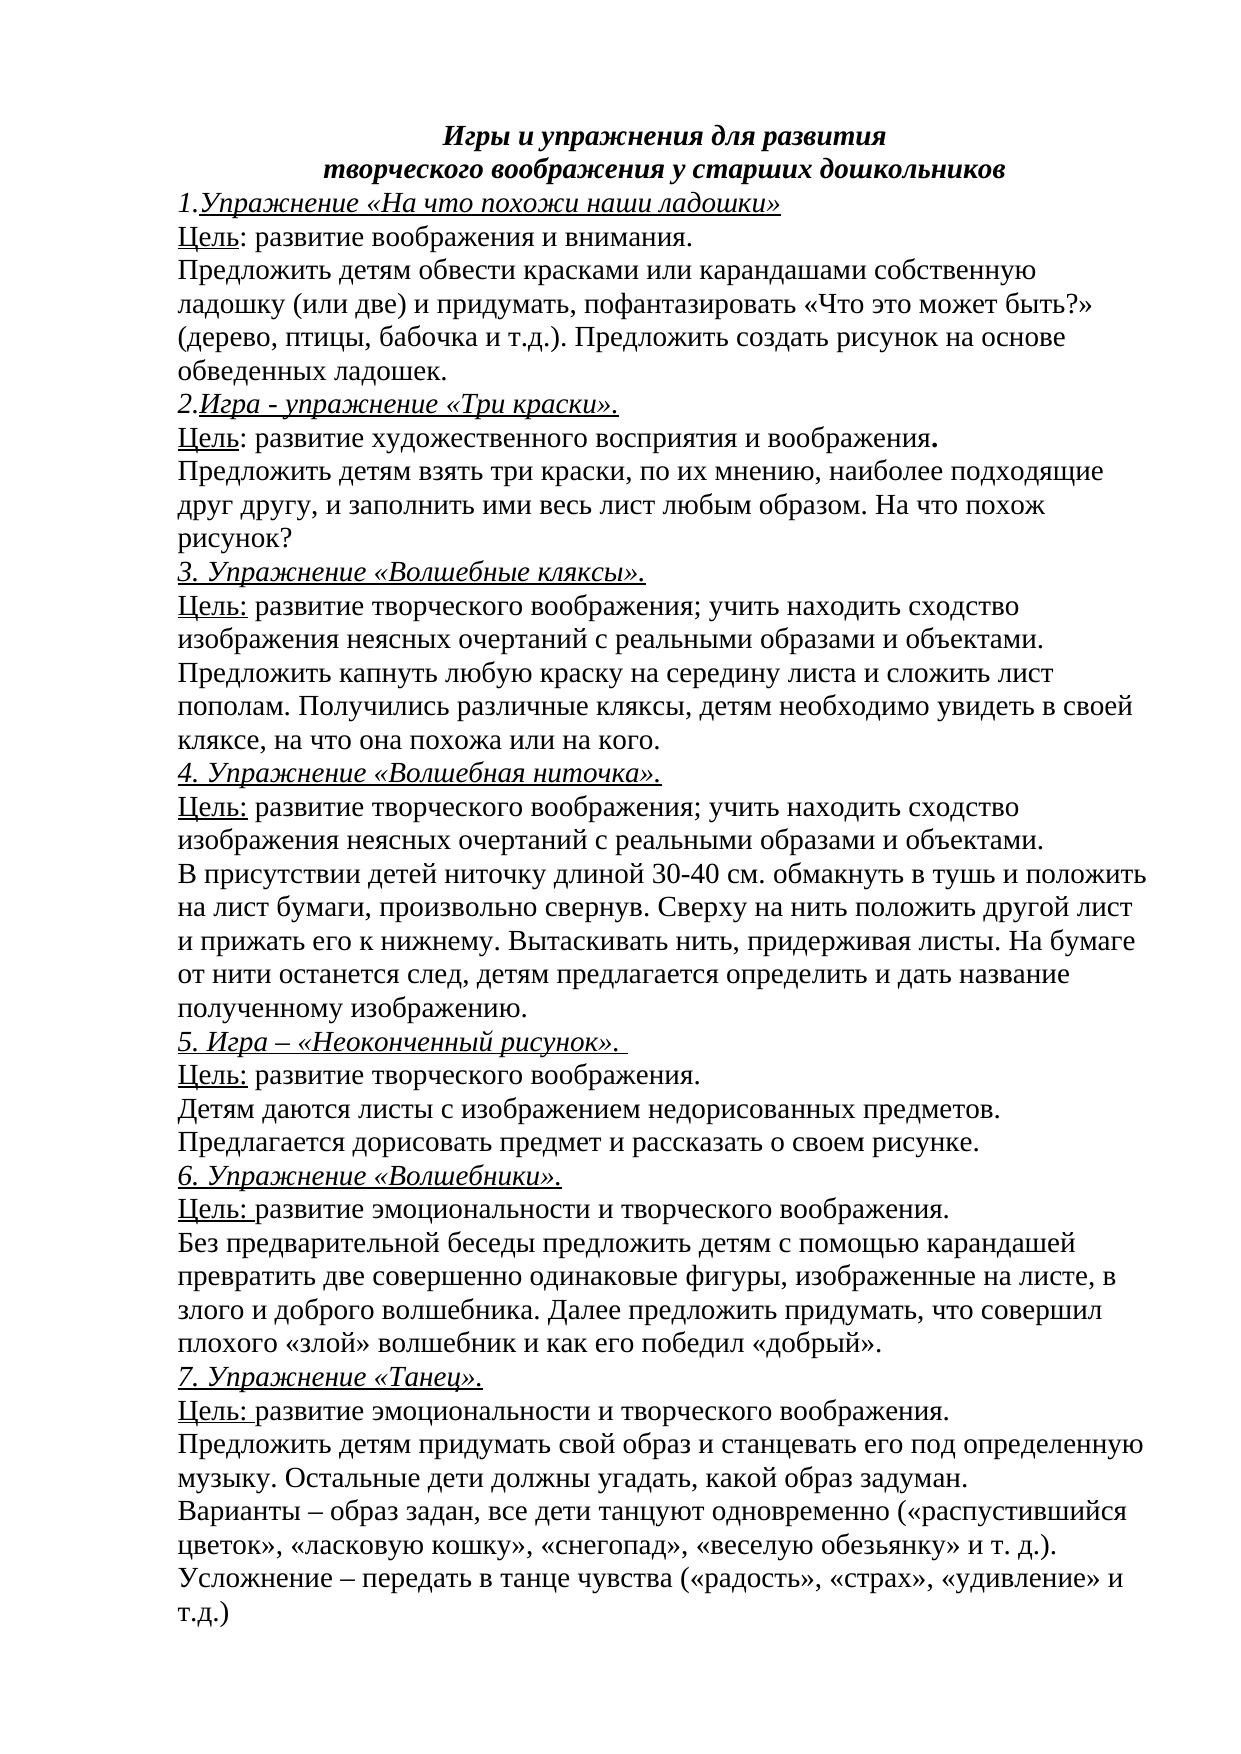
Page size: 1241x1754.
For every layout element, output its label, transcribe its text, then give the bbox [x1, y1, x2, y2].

text 7. Упражнение «Танец». [177, 1359, 1152, 1393]
text Цель: развитие художественного восприятия и воображения. [177, 420, 1152, 453]
text Цель: развитие творческого воображения. [177, 1057, 1152, 1091]
text Цель: развитие эмоциональности и творческого воображения. [177, 1393, 1152, 1426]
text 2.Игра - упражнение «Три краски». [177, 386, 1152, 420]
text Детям даются листы с изображением недорисованных предметов. Предлагается дорисовать предмет и рассказать о своем рисунке. [177, 1091, 1152, 1158]
text Цель: развитие творческого воображения; учить находить сходство изображения неясных очертаний с реальными образами и объектами. [177, 789, 1152, 856]
text 1.Упражнение «На что похожи наши ладошки» [177, 185, 1152, 219]
text 6. Упражнение «Волшебники». [177, 1158, 1152, 1191]
text Предложить детям взять три краски, по их мнению, наиболее подходящие друг другу, и заполнить ими весь лист любым образом. На что похож рисунок? [177, 453, 1152, 554]
text творческого воображения у старших дошкольников [177, 152, 1152, 185]
text Игры и упражнения для развития [177, 118, 1152, 152]
text Предложить детям придумать свой образ и станцевать его под определенную музыку. Остальные дети должны угадать, какой образ задуман. [177, 1426, 1152, 1493]
text Предложить детям обвести красками или карандашами собственную ладошку (или две) и придумать, пофантазировать «Что это может быть?» (дерево, птицы, бабочка и т.д.). Предложить создать рисунок на основе обведенных ладошек. [177, 252, 1152, 386]
text 4. Упражнение «Волшебная ниточка». [177, 755, 1152, 789]
text Усложнение – передать в танце чувства («радость», «страх», «удивление» и т.д.) [177, 1560, 1152, 1627]
text Без предварительной беседы предложить детям с помощью карандашей превратить две совершенно одинаковые фигуры, изображенные на листе, в злого и доброго волшебника. Далее предложить придумать, что совершил плохого «злой» волшебник и как его победил «добрый». [177, 1225, 1152, 1359]
text Цель: развитие воображения и внимания. [177, 219, 1152, 252]
text 3. Упражнение «Волшебные кляксы». [177, 554, 1152, 588]
text Цель: развитие творческого воображения; учить находить сходство изображения неясных очертаний с реальными образами и объектами. [177, 588, 1152, 655]
text 5. Игра – «Неоконченный рисунок». [177, 1024, 1152, 1057]
text Варианты – образ задан, все дети танцуют одновременно («распустившийся цветок», «ласковую кошку», «снегопад», «веселую обезьянку» и т. д.). [177, 1493, 1152, 1560]
text В присутствии детей ниточку длиной 30-40 см. обмакнуть в тушь и положить на лист бумаги, произвольно свернув. Сверху на нить положить другой лист и прижать его к нижнему. Вытаскивать нить, придерживая листы. На бумаге от нити останется след, детям предлагается определить и дать название полученному изображению. [177, 856, 1152, 1024]
text Цель: развитие эмоциональности и творческого воображения. [177, 1191, 1152, 1225]
text Предложить капнуть любую краску на середину листа и сложить лист пополам. Получились различные кляксы, детям необходимо увидеть в своей кляксе, на что она похожа или на кого. [177, 655, 1152, 755]
